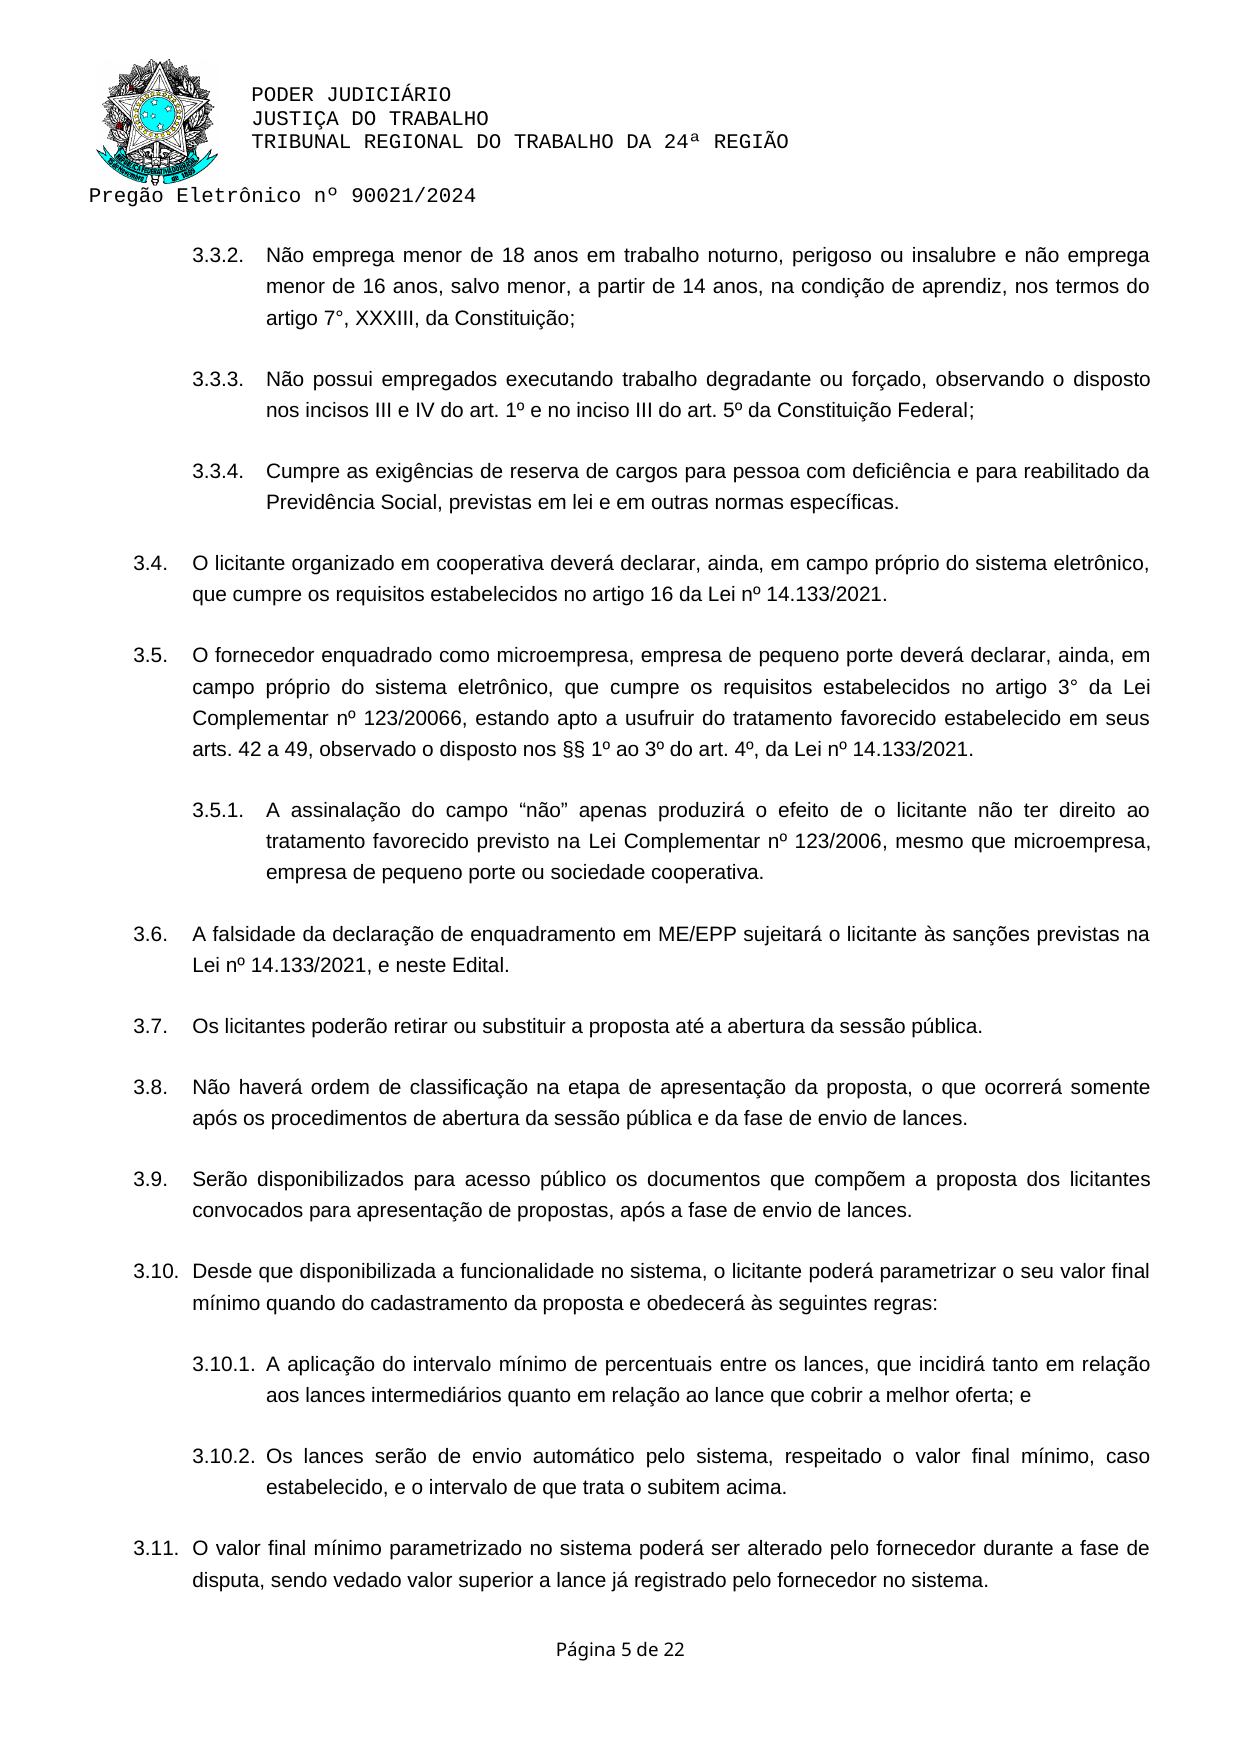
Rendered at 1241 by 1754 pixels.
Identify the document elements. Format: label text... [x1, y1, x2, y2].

list Cumpre as exigências de reserva de cargos para pessoa com deficiência e para reabilitado da Previdência Social, previstas em lei e em outras normas específicas. [192, 459, 1152, 514]
text Serão disponibilizados para acesso público os documentos que compõem a proposta dos licitantes convocados para apresentação de propostas, após a fase de envio de lances. [133, 1167, 1152, 1222]
text Os licitantes poderão retirar ou substituir a proposta até a abertura da sessão pública. [133, 1014, 1152, 1038]
text O valor final mínimo parametrizado no sistema poderá ser alterado pelo fornecedor durante a fase de disputa, sendo vedado valor superior a lance já registrado pelo fornecedor no sistema. [133, 1536, 1152, 1591]
text O fornecedor enquadrado como microempresa, empresa de pequeno porte deverá declarar, ainda, em campo próprio do sistema eletrônico, que cumpre os requisitos estabelecidos no artigo 3° da Lei Complementar nº 123/20066, estando apto a usufruir do tratamento favorecido estabelecido em seus arts. 42 a 49, observado o disposto nos §§ 1º ao 3º do art. 4º, da Lei nº 14.133/2021. [133, 643, 1152, 761]
list Os lances serão de envio automático pelo sistema, respeitado o valor final mínimo, caso estabelecido, e o intervalo de que trata o subitem acima. [192, 1444, 1152, 1499]
list Não emprega menor de 18 anos em trabalho noturno, perigoso ou insalubre e não emprega menor de 16 anos, salvo menor, a partir de 14 anos, na condição de aprendiz, nos termos do artigo 7°, XXXIII, da Constituição; [192, 243, 1152, 329]
text Desde que disponibilizada a funcionalidade no sistema, o licitante poderá parametrizar o seu valor final mínimo quando do cadastramento da proposta e obedecerá às seguintes regras: [133, 1259, 1152, 1314]
list A assinalação do campo “não” apenas produzirá o efeito de o licitante não ter direito ao tratamento favorecido previsto na Lei Complementar nº 123/2006, mesmo que microempresa, empresa de pequeno porte ou sociedade cooperativa. [192, 798, 1152, 884]
text A falsidade da declaração de enquadramento em ME/EPP sujeitará o licitante às sanções previstas na Lei nº 14.133/2021, e neste Edital. [133, 921, 1152, 976]
text Não haverá ordem de classificação na etapa de apresentação da proposta, o que ocorrerá somente após os procedimentos de abertura da sessão pública e da fase de envio de lances. [133, 1075, 1152, 1130]
list Não possui empregados executando trabalho degradante ou forçado, observando o disposto nos incisos III e IV do art. 1º e no inciso III do art. 5º da Constituição Federal; [192, 366, 1152, 422]
picture [96, 59, 220, 186]
text O licitante organizado em cooperativa deverá declarar, ainda, em campo próprio do sistema eletrônico, que cumpre os requisitos estabelecidos no artigo 16 da Lei nº 14.133/2021. [133, 551, 1152, 606]
list A aplicação do intervalo mínimo de percentuais entre os lances, que incidirá tanto em relação aos lances intermediários quanto em relação ao lance que cobrir a melhor oferta; e [192, 1352, 1152, 1407]
